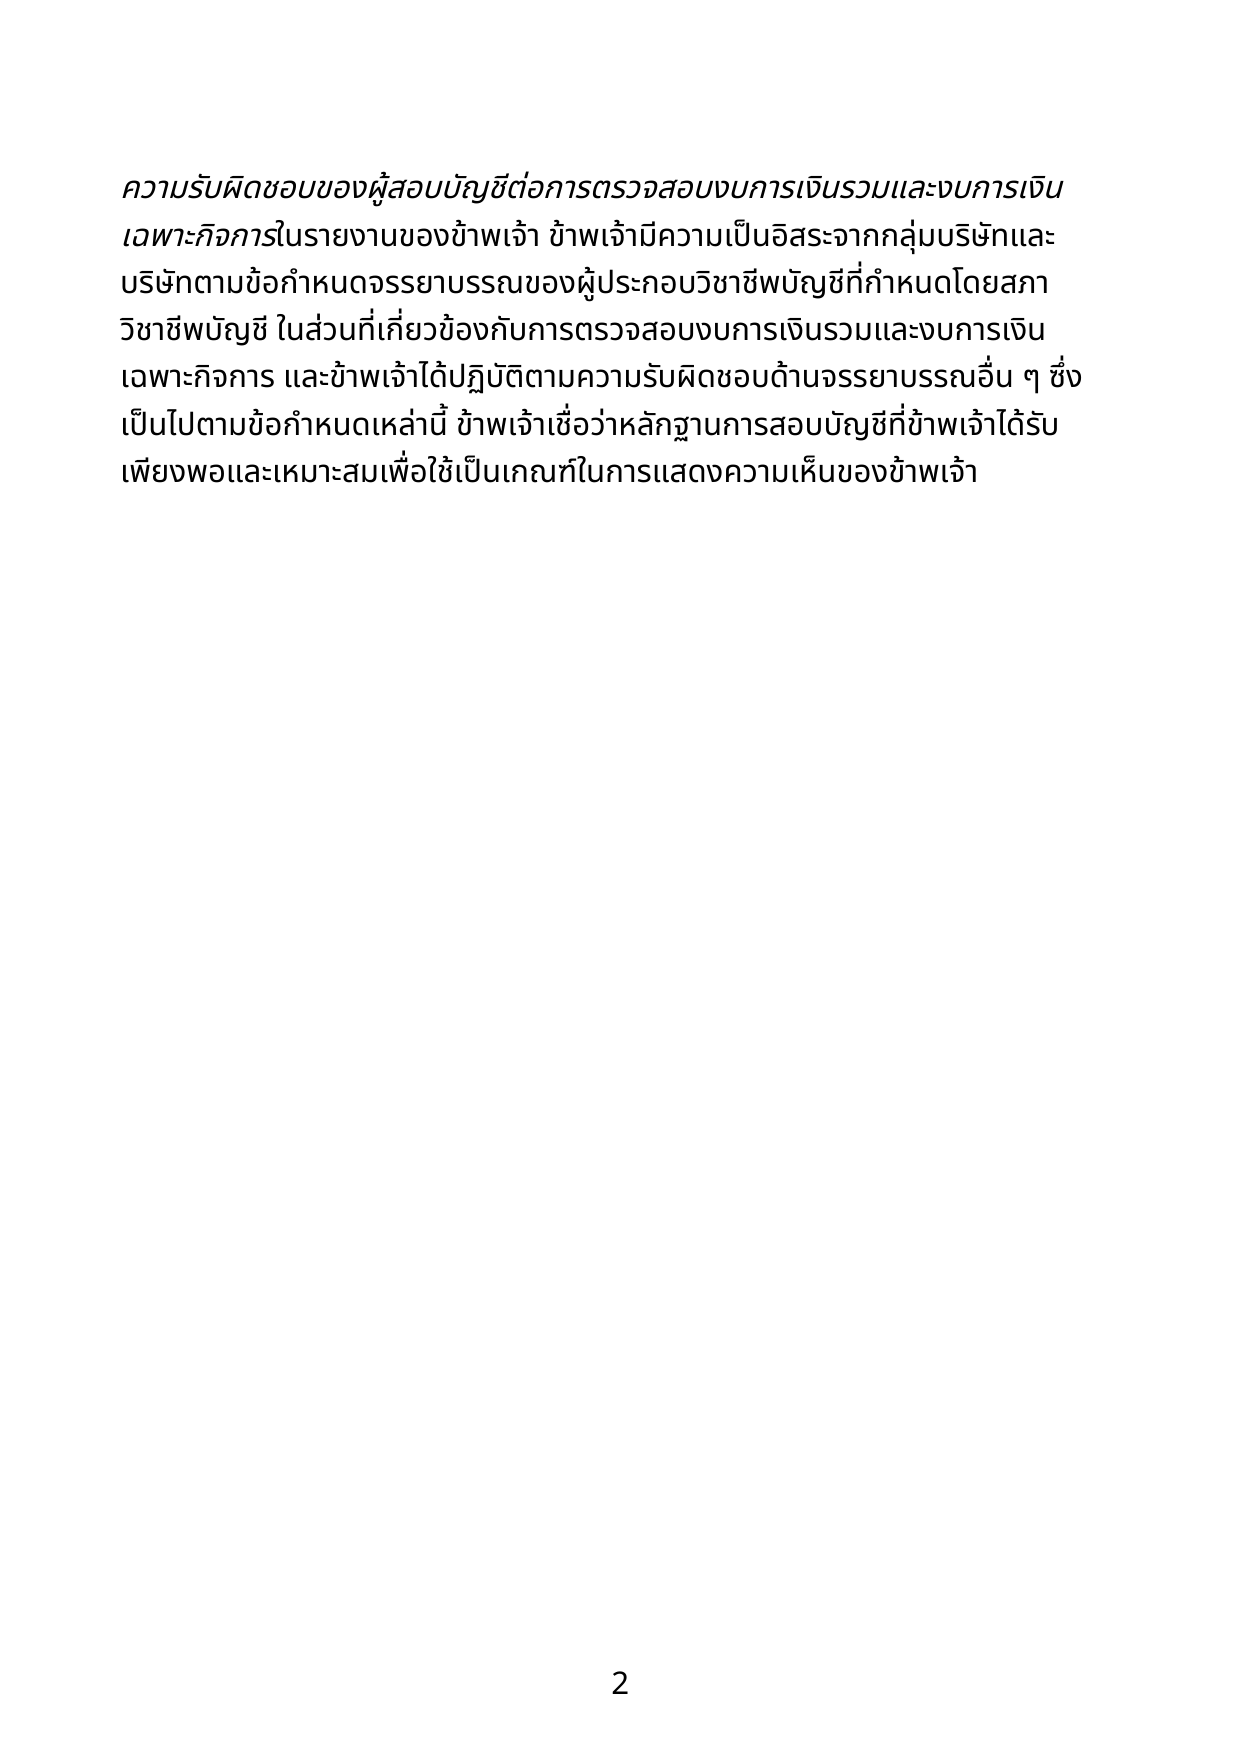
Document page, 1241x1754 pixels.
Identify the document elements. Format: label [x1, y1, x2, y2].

text [120, 166, 1120, 496]
